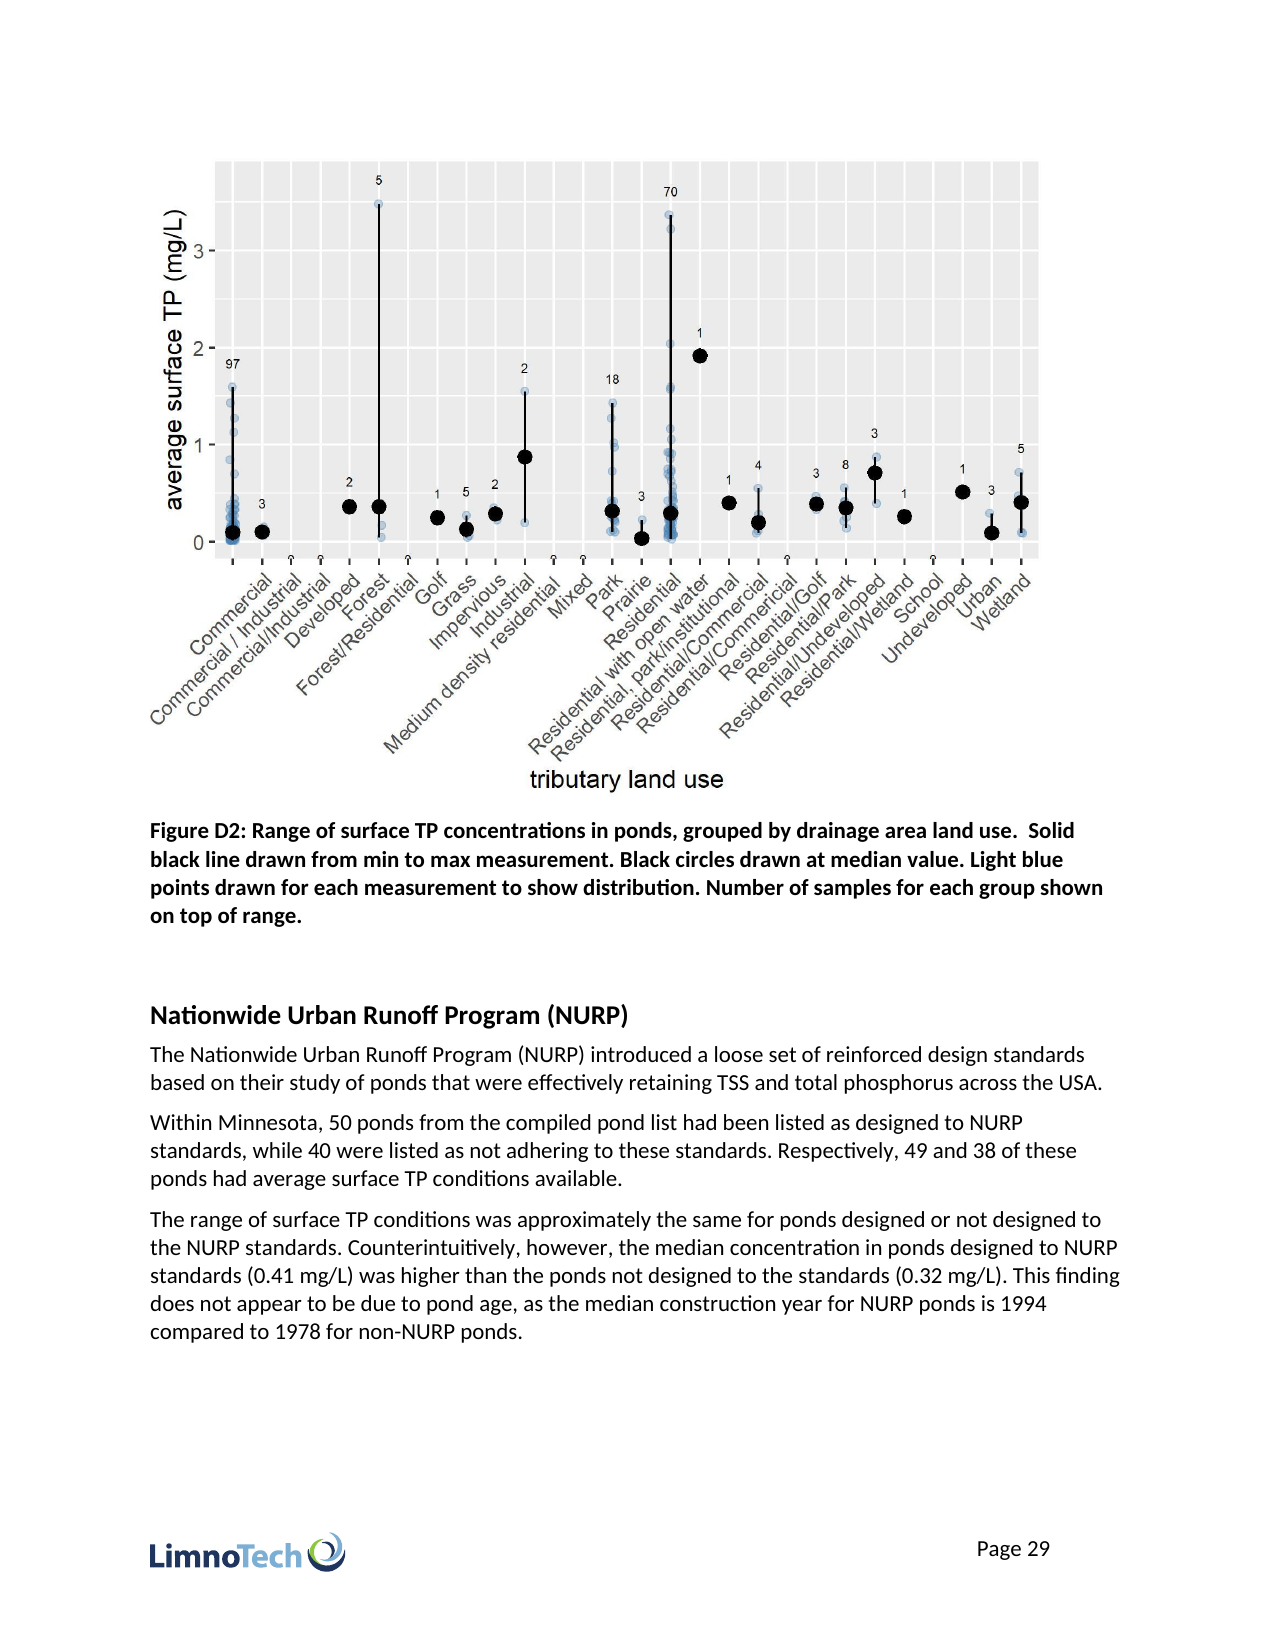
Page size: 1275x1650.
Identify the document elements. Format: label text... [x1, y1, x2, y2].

text Figure D2: Range of surface TP concentrations in ponds, grouped by drainage area land use. Solid black line drawn from min to max measurement. Black circles drawn at median value. Light blue points drawn for each measurement to show distribution. Number of samples for each group shown on top of range. [150, 817, 1125, 929]
text The range of surface TP conditions was approximately the same for ponds designed or not designed to the NURP standards. Counterintuitively, however, the median concentration in ponds designed to NURP standards (0.41 mg/L) was higher than the ponds not designed to the standards (0.32 mg/L). This finding does not appear to be due to pond age, as the median construction year for NURP ponds is 1994 compared to 1978 for non-NURP ponds. [150, 1205, 1125, 1345]
text Within Minnesota, 50 ponds from the compiled pond list had been listed as designed to NURP standards, while 40 were listed as not adhering to these standards. Respectively, 49 and 38 of these ponds had average surface TP conditions available. [150, 1108, 1125, 1192]
text The Nationwide Urban Runoff Program (NURP) introduced a loose set of reinforced design standards based on their study of ponds that were effectively retaining TSS and total phosphorus across the USA. [150, 1040, 1125, 1096]
subtitle Nationwide Urban Runoff Program (NURP) [150, 998, 1125, 1031]
picture [150, 150, 1050, 805]
